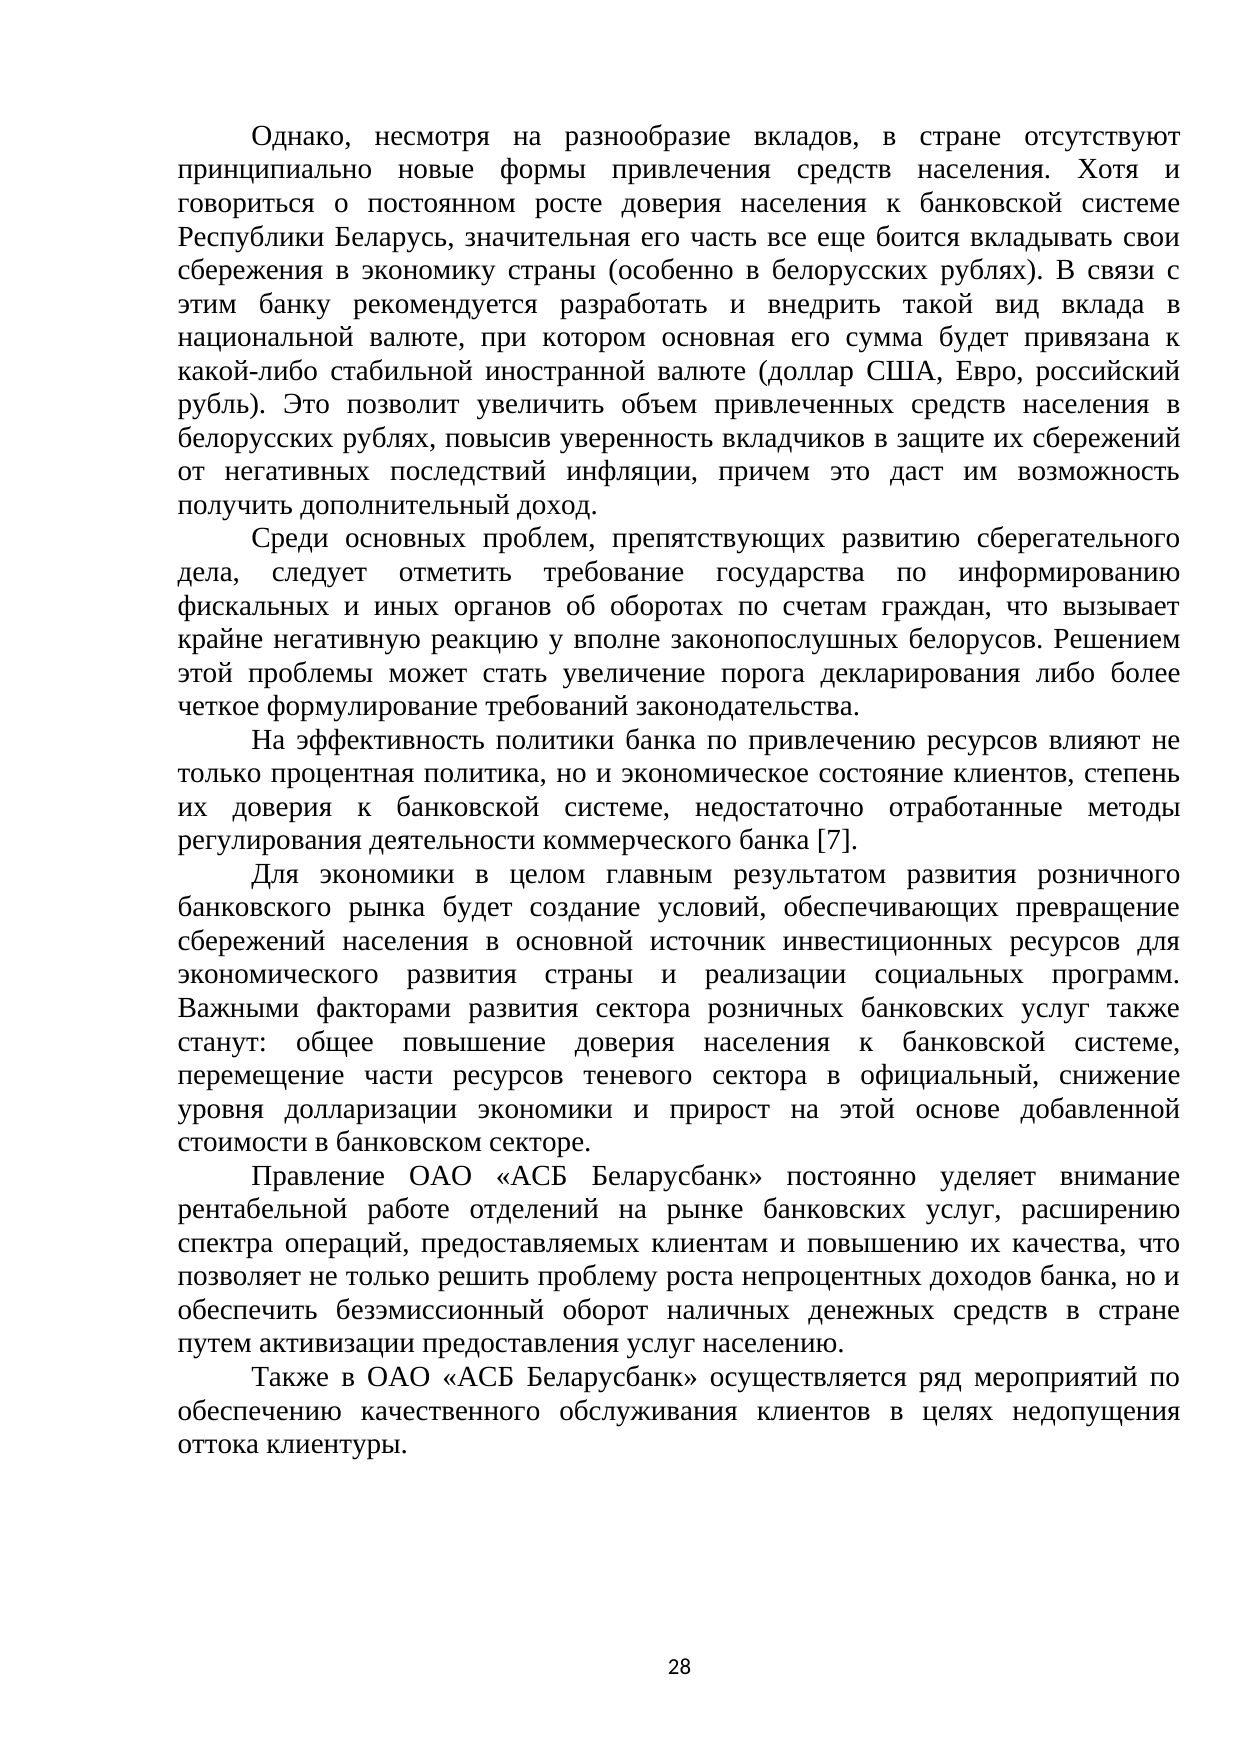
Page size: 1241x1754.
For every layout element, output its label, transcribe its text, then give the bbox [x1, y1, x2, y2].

text Также в ОАО «АСБ Беларусбанк» осуществляется ряд мероприятий по обеспечению качественного обслуживания клиентов в целях недопущения оттока клиентуры. [177, 1359, 1181, 1460]
text Правление ОАО «АСБ Беларусбанк» постоянно уделяет внимание рентабельной работе отделений на рынке банковских услуг, расширению спектра операций, предоставляемых клиентам и повышению их качества, что позволяет не только решить проблему роста непроцентных доходов банка, но и обеспечить безэмиссионный оборот наличных денежных средств в стране путем активизации предоставления услуг населению. [177, 1158, 1181, 1359]
text На эффективность политики банка по привлечению ресурсов влияют не только процентная политика, но и экономическое состояние клиентов, степень их доверия к банковской системе, недостаточно отработанные методы регулирования деятельности коммерческого банка [7]. [177, 722, 1181, 856]
text Среди основных проблем, препятствующих развитию сберегательного дела, следует отметить требование государства по информированию фискальных и иных органов об оборотах по счетам граждан, что вызывает крайне негативную реакцию у вполне законопослушных белорусов. Решением этой проблемы может стать увеличение порога декларирования либо более четкое формулирование требований законодательства. [177, 521, 1181, 722]
text Однако, несмотря на разнообразие вкладов, в стране отсутствуют принципиально новые формы привлечения средств населения. Хотя и говориться о постоянном росте доверия населения к банковской системе Республики Беларусь, значительная его часть все еще боится вкладывать свои сбережения в экономику страны (особенно в белорусских рублях). В связи с этим банку рекомендуется разработать и внедрить такой вид вклада в национальной валюте, при котором основная его сумма будет привязана к какой-либо стабильной иностранной валюте (доллар США, Евро, российский рубль). Это позволит увеличить объем привлеченных средств населения в белорусских рублях, повысив уверенность вкладчиков в защите их сбережений от негативных последствий инфляции, причем это даст им возможность получить дополнительный доход. [177, 118, 1181, 521]
text Для экономики в целом главным результатом развития розничного банковского рынка будет создание условий, обеспечивающих превращение сбережений населения в основной источник инвестиционных ресурсов для экономического развития страны и реализации социальных программ. Важными факторами развития сектора розничных банковских услуг также станут: общее повышение доверия населения к банковской системе, перемещение части ресурсов теневого сектора в официальный, снижение уровня долларизации экономики и прирост на этой основе добавленной стоимости в банковском секторе. [177, 856, 1181, 1158]
